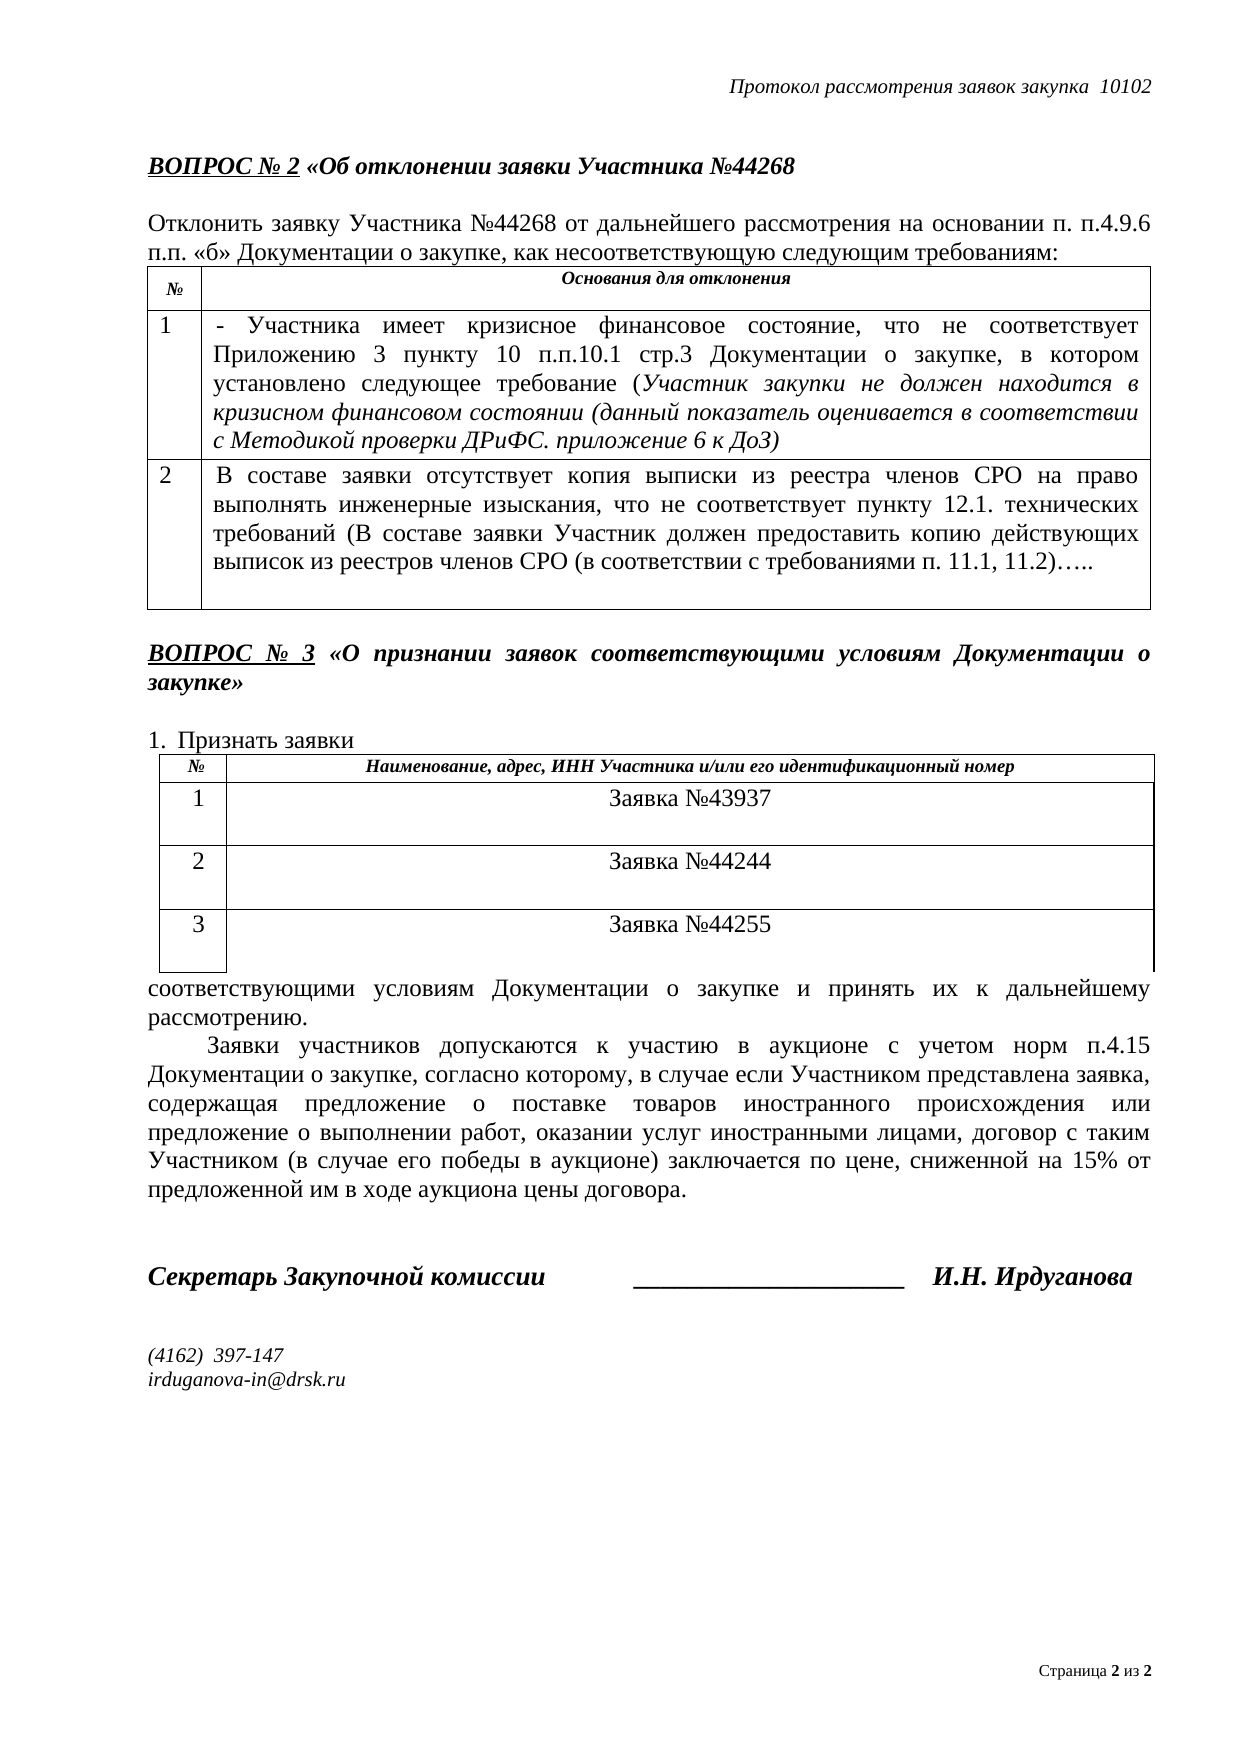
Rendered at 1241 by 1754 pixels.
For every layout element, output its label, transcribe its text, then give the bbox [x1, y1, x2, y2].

text (4162) 397-147 [148, 1343, 1152, 1367]
text irduganova-in@drsk.ru [148, 1367, 1152, 1391]
table_header № [148, 267, 201, 309]
table_header И.Н. Ирдуганова [921, 1260, 1167, 1314]
text ВОПРОС № 3 «О признании заявок соответствующими условиям Документации о закупке» [148, 638, 1152, 696]
text Заявки участников допускаются к участию в аукционе с учетом норм п.4.15 Документации о закупке, согласно которому, в случае если Участником представлена заявка, содержащая предложение о поставке товаров иностранного происхождения или предложение о выполнении работ, оказании услуг иностранными лицами, договор с таким Участником (в случае его победы в аукционе) заключается по цене, сниженной на 15% от предложенной им в ходе аукциона цены договора. [148, 1030, 1152, 1203]
table_header Основания для отклонения [202, 267, 1150, 309]
table_header Наименование, адрес, ИНН Участника и/или его идентификационный номер [227, 755, 1154, 782]
table_cell 2 [160, 846, 226, 908]
table_cell В составе заявки отсутствует копия выписки из реестра членов СРО на право выполнять инженерные изыскания, что не соответствует пункту 12.1. технических требований (В составе заявки Участник должен предоставить копию действующих выписок из реестров членов СРО (в соответствии с требованиями п. 11.1, 11.2)….. [202, 460, 1150, 609]
table_cell - Участника имеет кризисное финансовое состояние, что не соответствует Приложению 3 пункту 10 п.п.10.1 стр.3 Документации о закупке, в котором установлено следующее требование (Участник закупки не должен находится в кризисном финансовом состоянии (данный показатель оценивается в соответствии с Методикой проверки ДРиФС. приложение 6 к ДоЗ) [202, 311, 1150, 459]
table_cell 2 [148, 460, 201, 609]
table_cell Заявка №44244 [227, 846, 1153, 908]
table_header ____________________ [624, 1260, 921, 1314]
text Отклонить заявку Участника №44268 от дальнейшего рассмотрения на основании п. п.4.9.6 п.п. «б» Документации о закупке, как несоответствующую следующим требованиям: [148, 208, 1152, 266]
table_cell Заявка №43937 [227, 783, 1153, 845]
table_cell 1 [148, 311, 201, 459]
table_cell 1 [160, 783, 226, 845]
table_cell 3 [160, 910, 226, 972]
table_header № [160, 755, 226, 782]
text ВОПРОС № 2 «Об отклонении заявки Участника №44268 [148, 151, 1152, 179]
text соответствующими условиям Документации о закупке и принять их к дальнейшему рассмотрению. [148, 973, 1152, 1030]
table_header Секретарь Закупочной комиссии [136, 1260, 624, 1314]
list Признать заявки [148, 725, 1152, 753]
table_cell Заявка №44255 [227, 910, 1153, 972]
